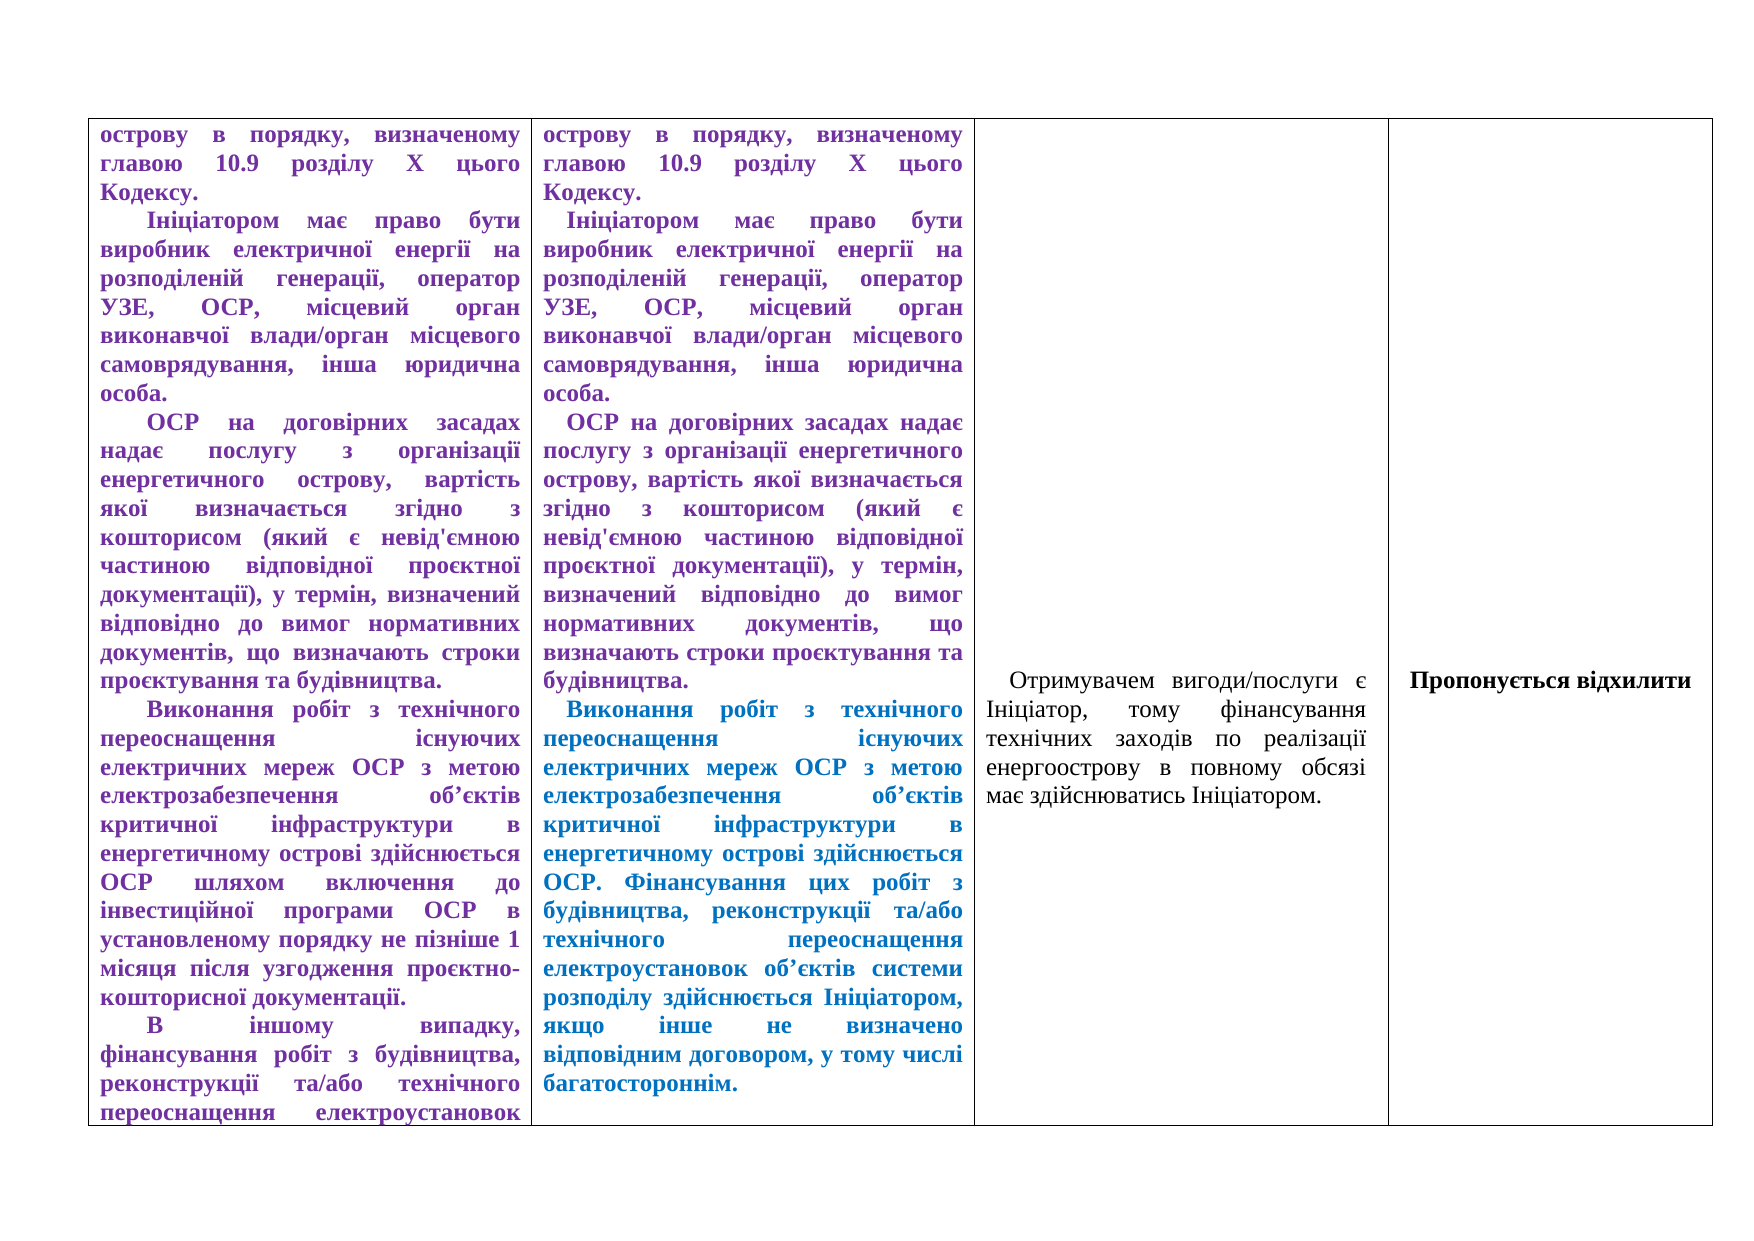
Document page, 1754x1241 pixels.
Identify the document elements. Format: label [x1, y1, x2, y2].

table_cell [532, 119, 974, 1125]
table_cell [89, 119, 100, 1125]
table_cell [1389, 119, 1712, 1125]
table_cell [975, 119, 1388, 1125]
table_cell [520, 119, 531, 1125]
